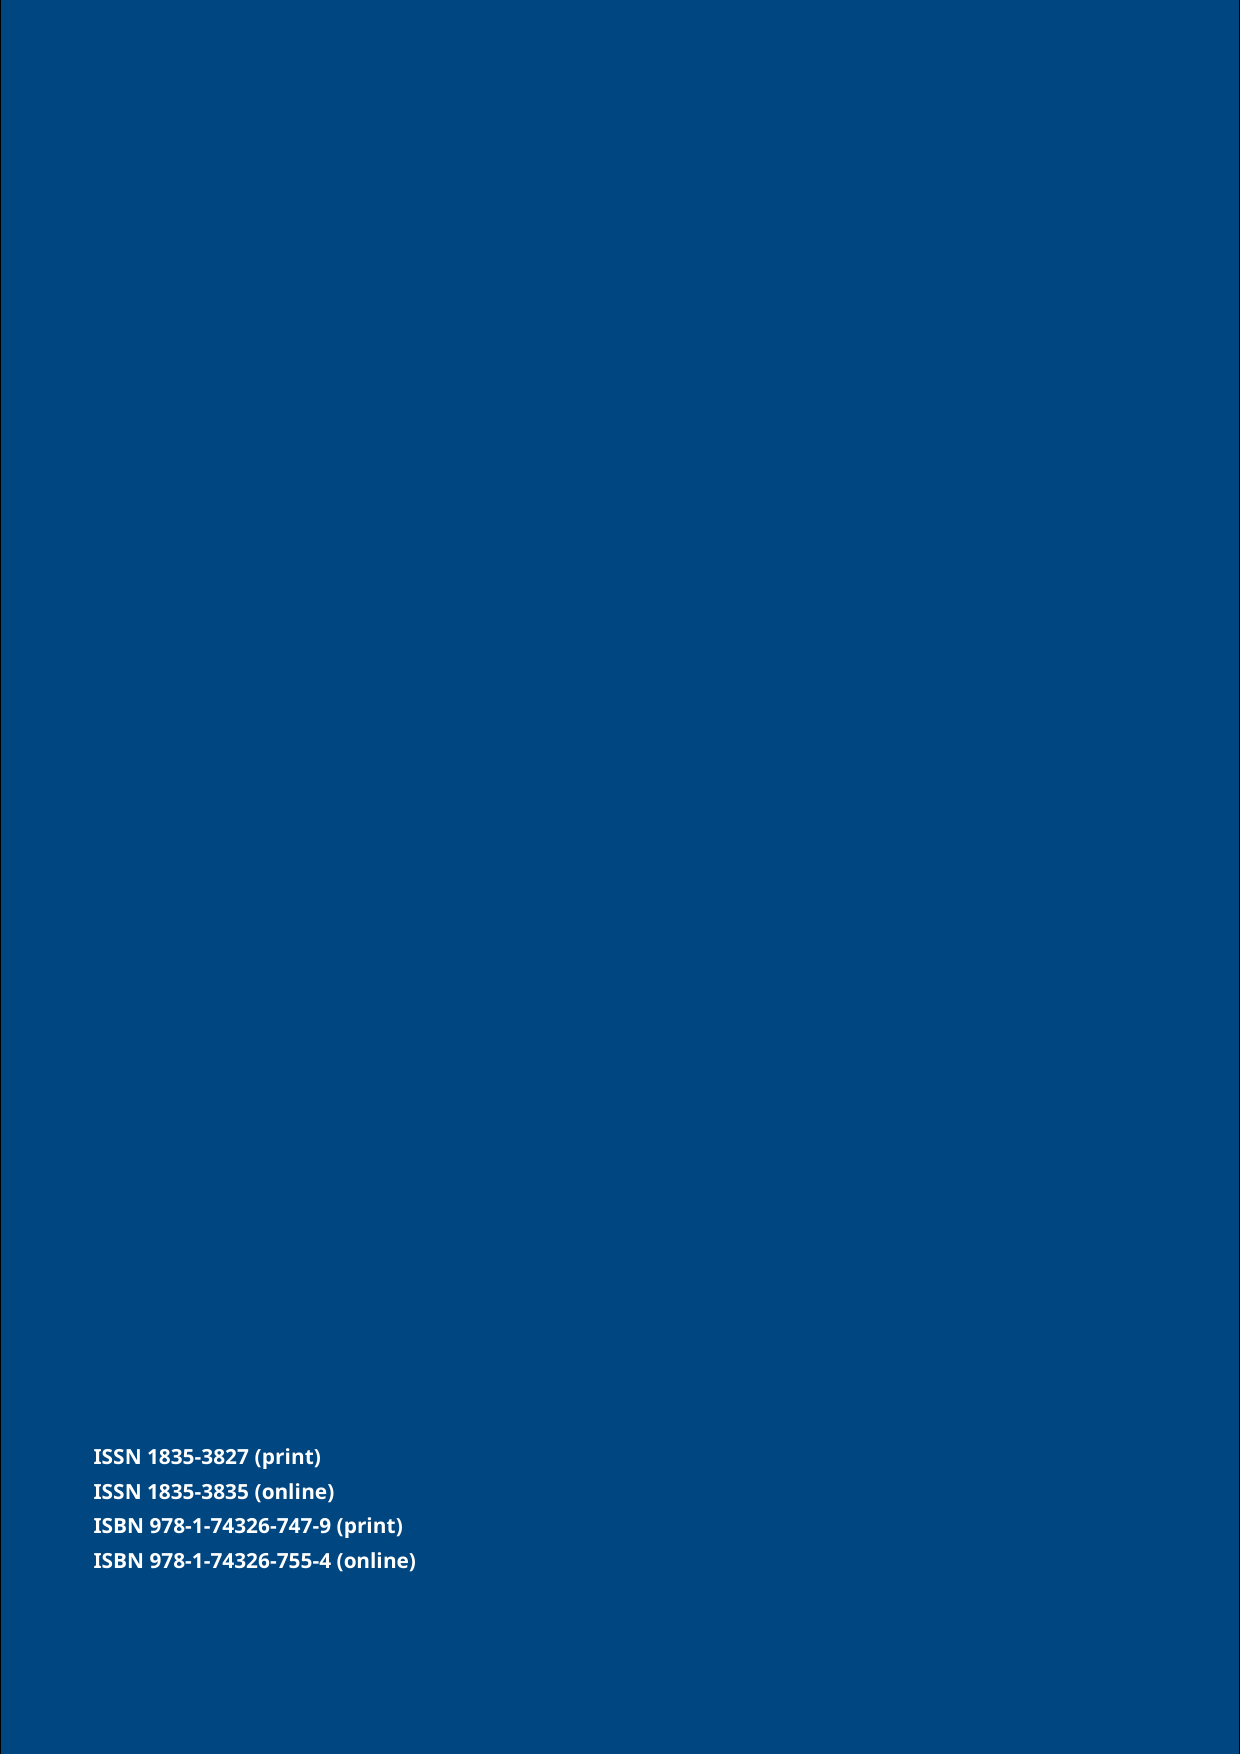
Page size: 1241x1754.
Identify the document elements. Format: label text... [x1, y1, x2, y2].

text ISSN 1835-3827 (print) [93, 1442, 1065, 1471]
picture [1, 0, 1239, 1754]
text ISBN 978-1-74326-755-4 (online) [93, 1546, 1065, 1574]
text ISSN 1835-3835 (online) [93, 1477, 1065, 1505]
text ISBN 978-1-74326-747-9 (print) [93, 1512, 1065, 1540]
